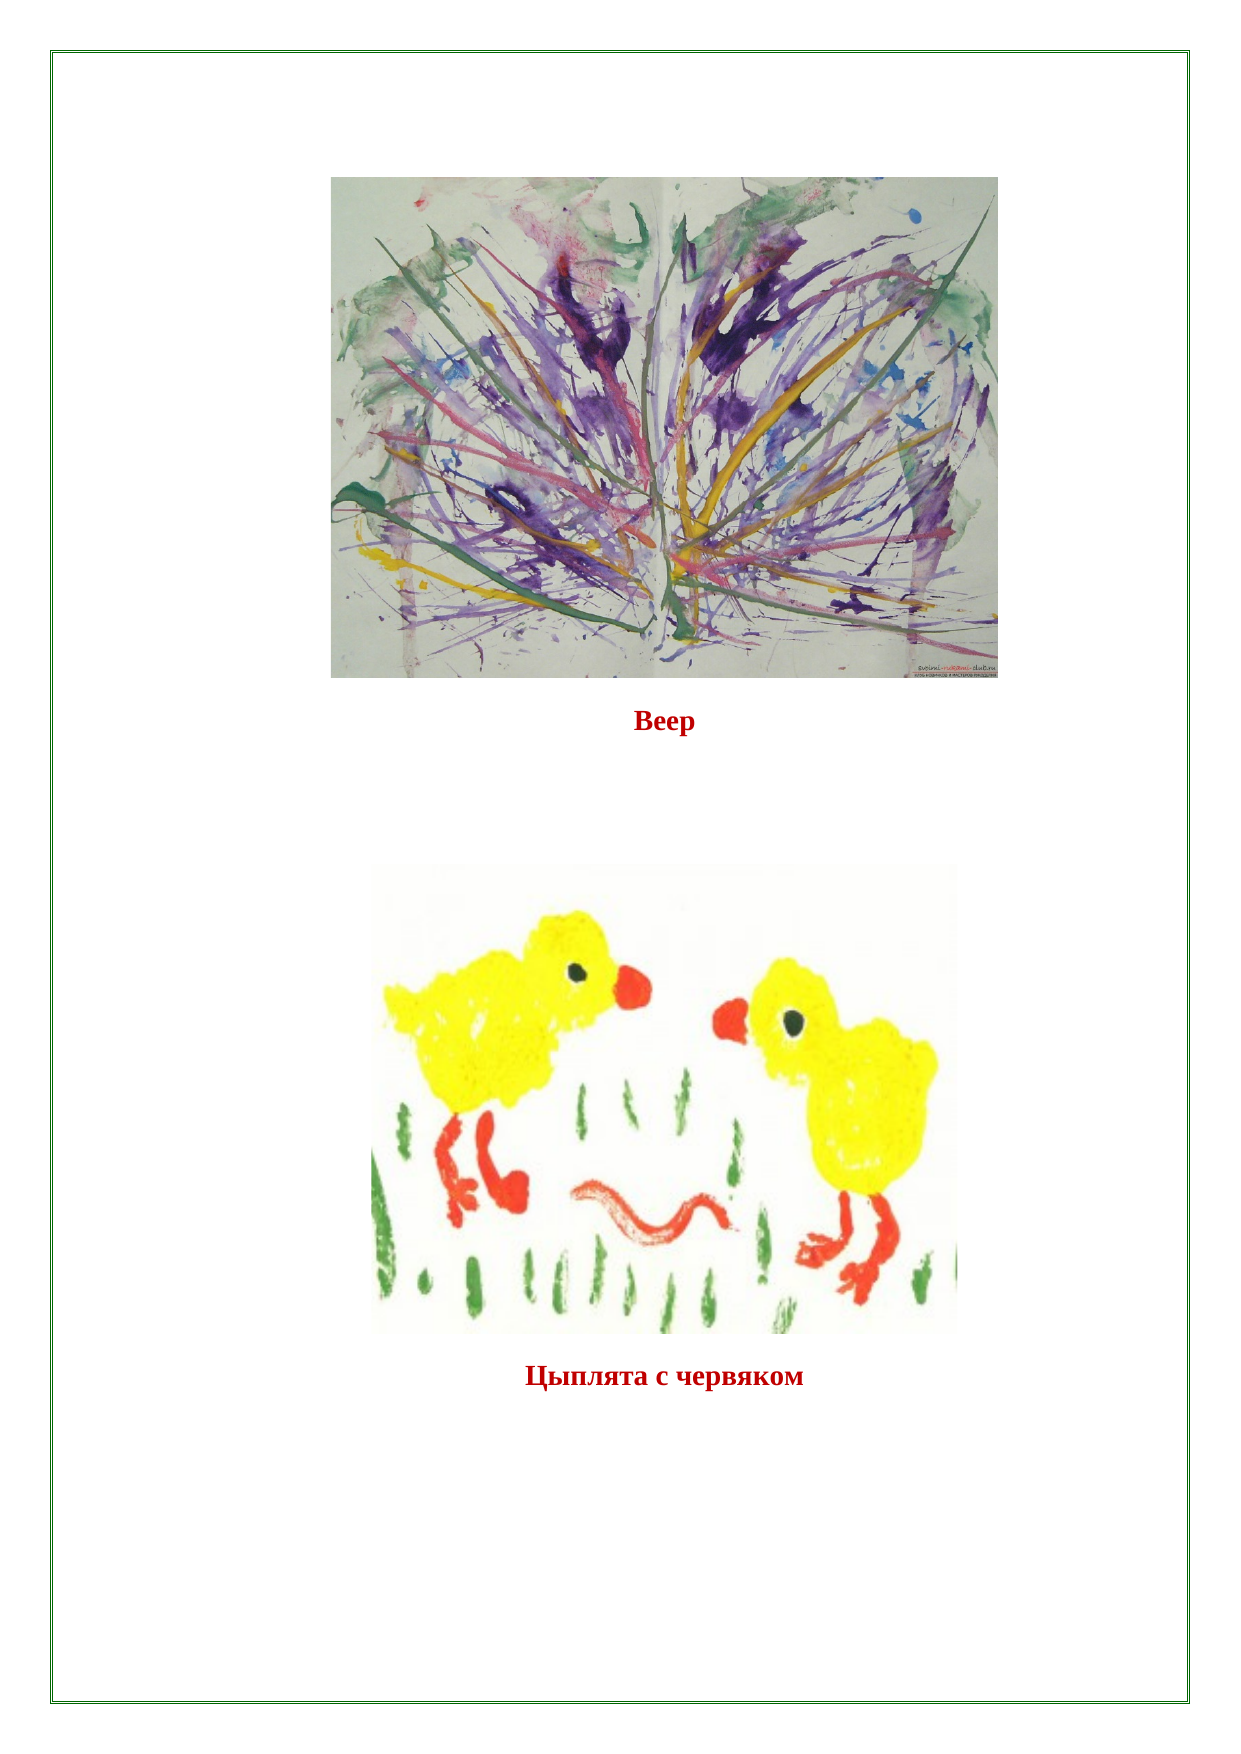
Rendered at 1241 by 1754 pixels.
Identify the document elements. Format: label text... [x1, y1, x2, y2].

text Веер [177, 703, 1152, 737]
picture [371, 864, 958, 1334]
picture [330, 177, 998, 678]
text Цыплята с червяком [177, 1358, 1152, 1392]
